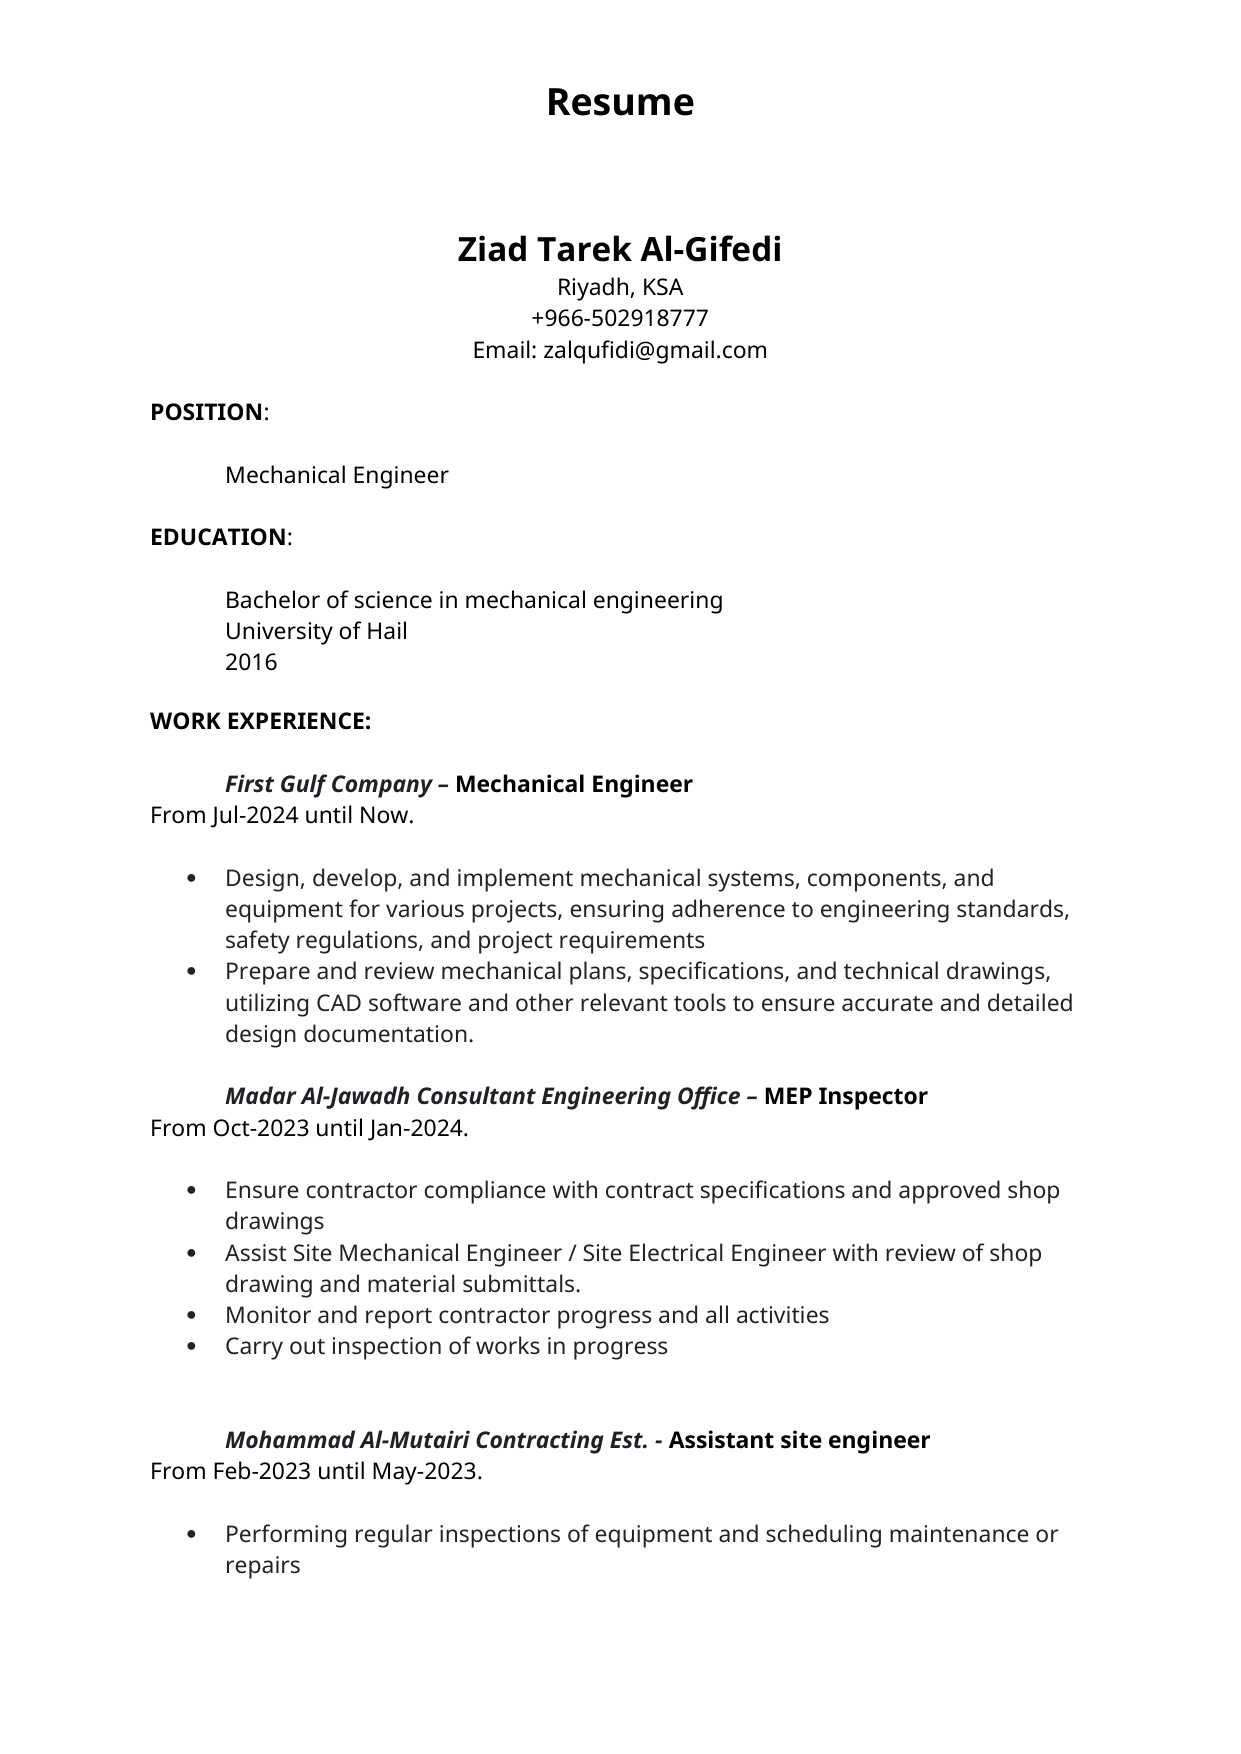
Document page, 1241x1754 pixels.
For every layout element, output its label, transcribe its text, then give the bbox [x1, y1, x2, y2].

text 2016 [225, 646, 1090, 677]
text EDUCATION: [150, 521, 1090, 552]
text Mechanical Engineer [225, 458, 1090, 490]
list Madar Al-Jawadh Consultant Engineering Office – MEP Inspector [225, 1080, 1090, 1112]
list Design, develop, and implement mechanical systems, components, and equipment for various projects, ensuring adherence to engineering standards, safety regulations, and project requirements [187, 862, 1090, 955]
text Email: zalqufidi@gmail.com [150, 333, 1090, 365]
text Ziad Tarek Al-Gifedi [150, 226, 1090, 271]
text Bachelor of science in mechanical engineering [225, 583, 1090, 615]
text Riyadh, KSA [150, 271, 1090, 302]
list Carry out inspection of works in progress [187, 1330, 1090, 1362]
text From Feb-2023 until May-2023. [150, 1455, 1090, 1487]
text From Oct-2023 until Jan-2024. [150, 1112, 1090, 1143]
list Mohammad Al-Mutairi Contracting Est. - Assistant site engineer [225, 1424, 1090, 1455]
list Performing regular inspections of equipment and scheduling maintenance or repairs [187, 1518, 1090, 1580]
text First Gulf Company – Mechanical Engineer [225, 768, 1090, 799]
list Monitor and report contractor progress and all activities [187, 1299, 1090, 1330]
text +966-502918777 [150, 302, 1090, 333]
text University of Hail [225, 615, 1090, 646]
text From Jul-2024 until Now. [150, 799, 1090, 830]
text WORK EXPERIENCE: [150, 705, 1090, 737]
text POSITION: [150, 396, 1090, 427]
list Ensure contractor compliance with contract specifications and approved shop drawings [187, 1174, 1090, 1237]
list Prepare and review mechanical plans, specifications, and technical drawings, utilizing CAD software and other relevant tools to ensure accurate and detailed design documentation. [187, 955, 1090, 1049]
list Assist Site Mechanical Engineer / Site Electrical Engineer with review of shop drawing and material submittals. [187, 1237, 1090, 1299]
